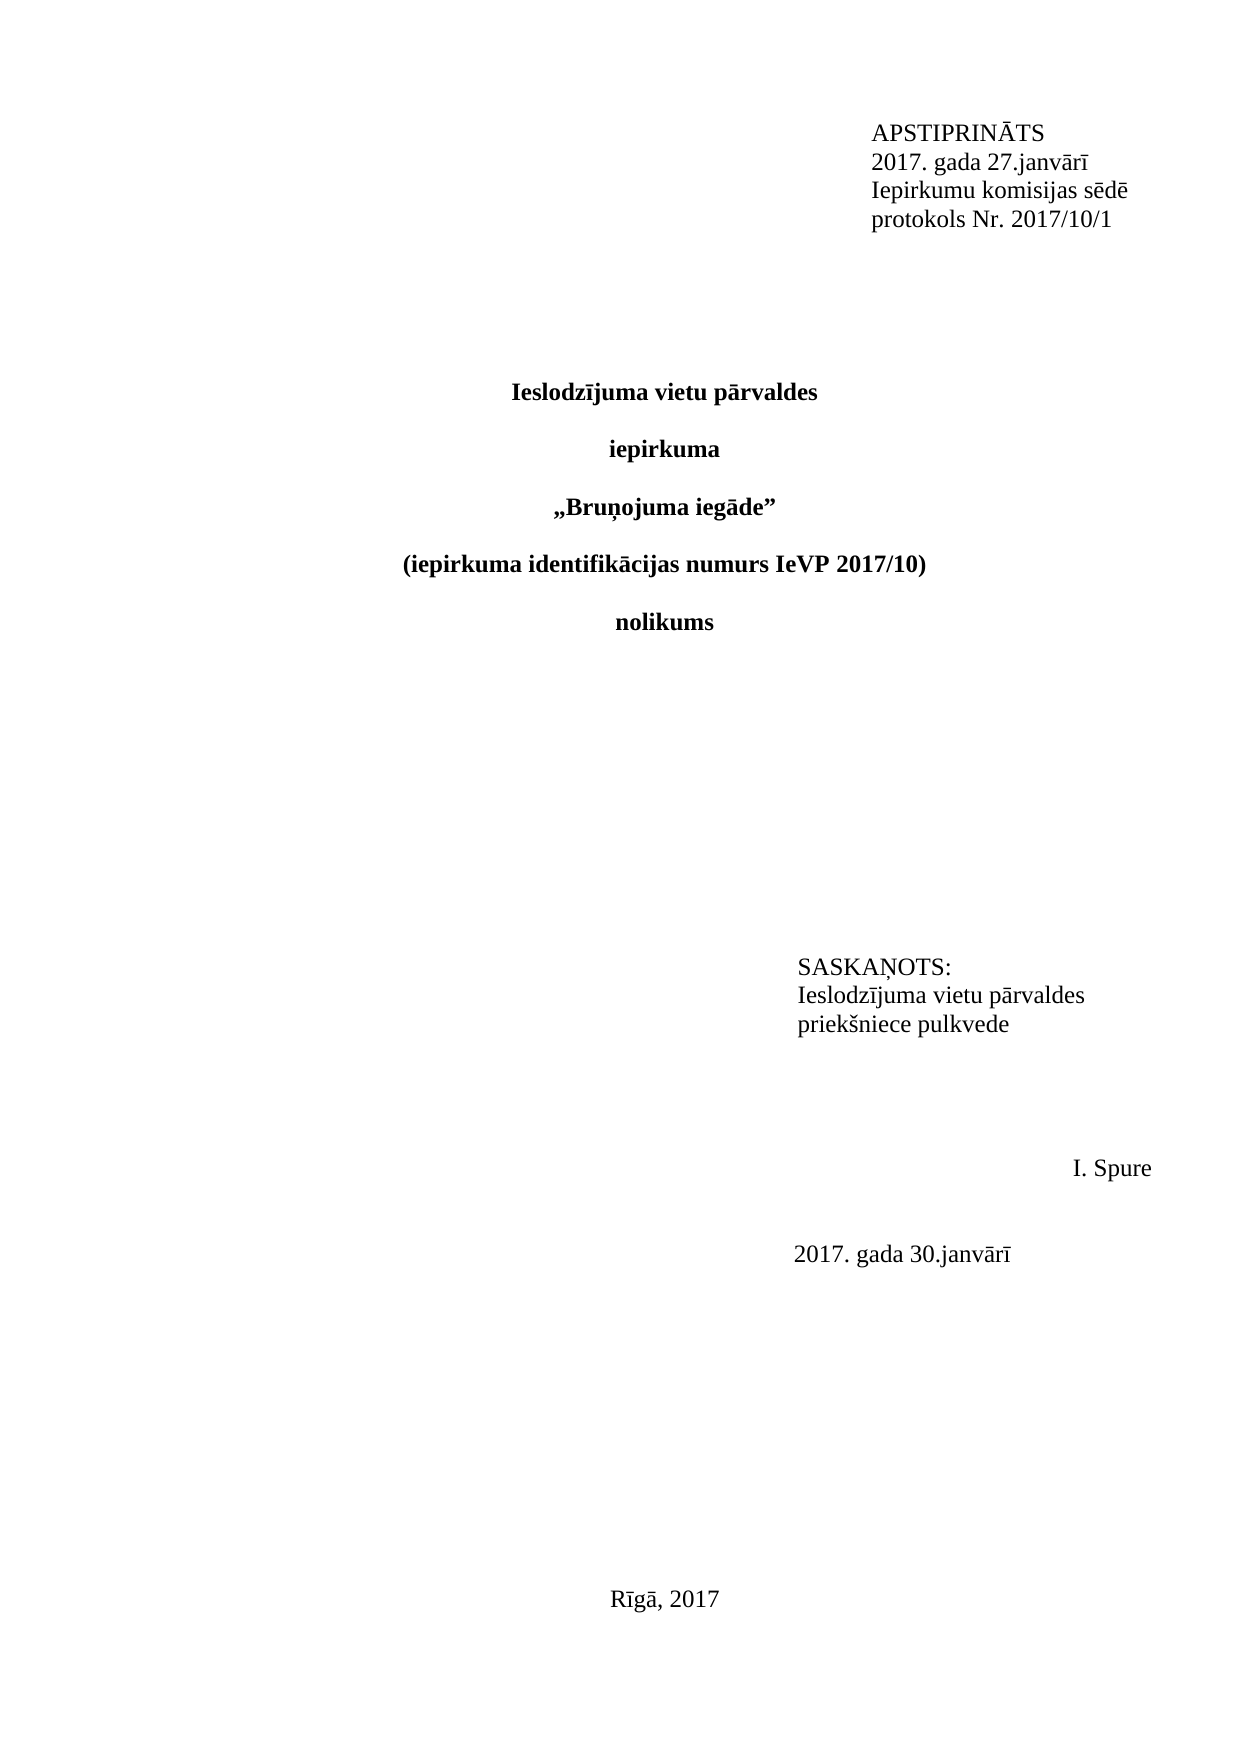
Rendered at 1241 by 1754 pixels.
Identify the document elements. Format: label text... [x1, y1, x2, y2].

text Ieslodzījuma vietu pārvaldes [177, 377, 1152, 406]
text protokols Nr. 2017/10/1 [177, 204, 1152, 233]
text 2017. gada 27.janvārī [177, 147, 1152, 176]
text APSTIPRINĀTS [177, 118, 1152, 147]
text SASKAŅOTS: [177, 952, 1152, 981]
text 2017. gada 30.janvārī [177, 1239, 1152, 1268]
text (iepirkuma identifikācijas numurs IeVP 2017/10) [177, 549, 1152, 578]
text Rīgā, 2017 [177, 1584, 1152, 1613]
text iepirkuma [177, 434, 1152, 463]
text Ieslodzījuma vietu pārvaldes [177, 981, 1152, 1009]
text I. Spure [177, 1153, 1152, 1182]
text priekšniece pulkvede [177, 1009, 1152, 1038]
text „Bruņojuma iegāde” [177, 492, 1152, 521]
text Iepirkumu komisijas sēdē [177, 176, 1152, 204]
